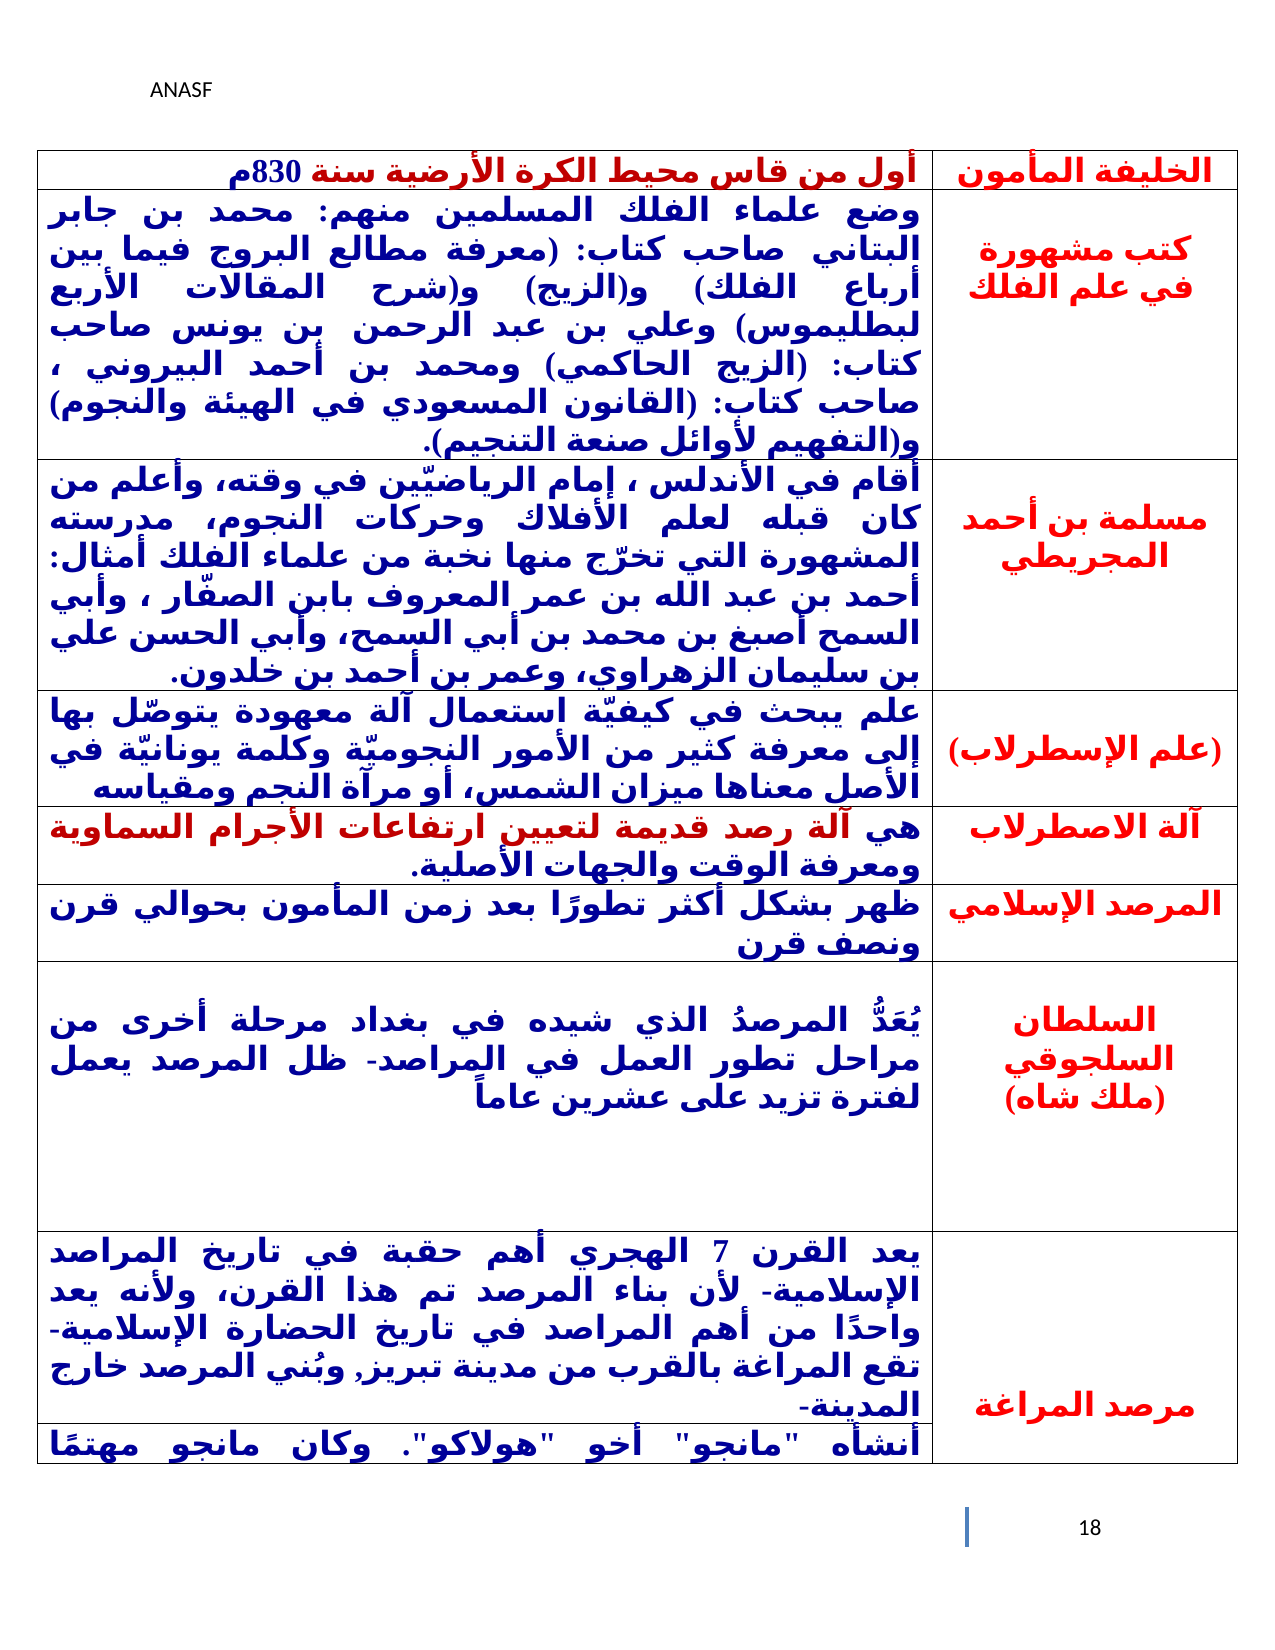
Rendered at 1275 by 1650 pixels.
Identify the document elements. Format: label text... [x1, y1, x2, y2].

table_cell الخليفة المأمون [933, 151, 1237, 189]
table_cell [38, 1424, 932, 1463]
table_cell هي آلة رصد قديمة لتعيين ارتفاعات الأجرام السماوية ومعرفة الوقت والجهات الأصلية. [38, 807, 932, 883]
table_cell أول من قاس محيط الكرة الأرضية سنة 830م [38, 151, 932, 189]
table_cell يعد القرن 7 الهجري أهم حقبة في تاريخ المراصد الإسلامية- لأن بناء المرصد تم هذا القرن، ولأنه يعد واحدًا من أهم المراصد في تاريخ الحضارة الإسلامية- تقع المراغة بالقرب من مدينة تبريز, وبُني المرصد خارج المدينة- [38, 1232, 932, 1423]
table_cell مسلمة بن أحمد المجريطي [933, 460, 1237, 690]
table_cell علم يبحث في كيفيّة استعمال آلة معهودة يتوصّل بها إلى معرفة كثير من الأمور النجوميّة وكلمة يونانيّة في الأصل معناها ميزان الشمس، أو مرآة النجم ومقياسه [38, 691, 932, 806]
table_cell يُعَدُّ المرصدُ الذي شيده في بغداد مرحلة أخرى من مراحل تطور العمل في المراصد- ظل المرصد يعمل لفترة تزيد على عشرين عاماً [38, 962, 932, 1231]
table_cell مرصد المراغة [933, 1232, 1237, 1463]
table_cell وضع علماء الفلك المسلمين منهم: محمد بن جابر البتاني صاحب كتاب: (معرفة مطالع البروج فيما بين أرباع الفلك) و(الزيج) و(شرح المقالات الأربع لبطليموس) وعلي بن عبد الرحمن بن يونس صاحب كتاب: (الزيج الحاكمي) ومحمد بن أحمد البيروني ، صاحب كتاب: (القانون المسعودي في الهيئة والنجوم) و(التفهيم لأوائل صنعة التنجيم). [38, 190, 932, 459]
table_cell السلطان السلجوقي (ملك شاه) [933, 962, 1237, 1231]
table_cell ظهر بشكل أكثر تطورًا بعد زمن المأمون بحوالي قرن ونصف قرن [38, 885, 932, 961]
table_cell آلة الاصطرلاب [933, 807, 1237, 883]
table_cell المرصد الإسلامي [933, 885, 1237, 961]
table_cell (علم الإسطرلاب) [933, 691, 1237, 806]
table_cell أقام في الأندلس ، إمام الرياضيّين في وقته، وأعلم من كان قبله لعلم الأفلاك وحركات النجوم، مدرسته المشهورة التي تخرّج منها نخبة من علماء الفلك أمثال: أحمد بن عبد الله بن عمر المعروف بابن الصفّار ، وأبي السمح أصبغ بن محمد بن أبي السمح، وأبي الحسن علي بن سليمان الزهراوي، وعمر بن أحمد بن خلدون. [38, 460, 932, 690]
table_cell كتب مشهورة في علم الفلك [933, 190, 1237, 459]
